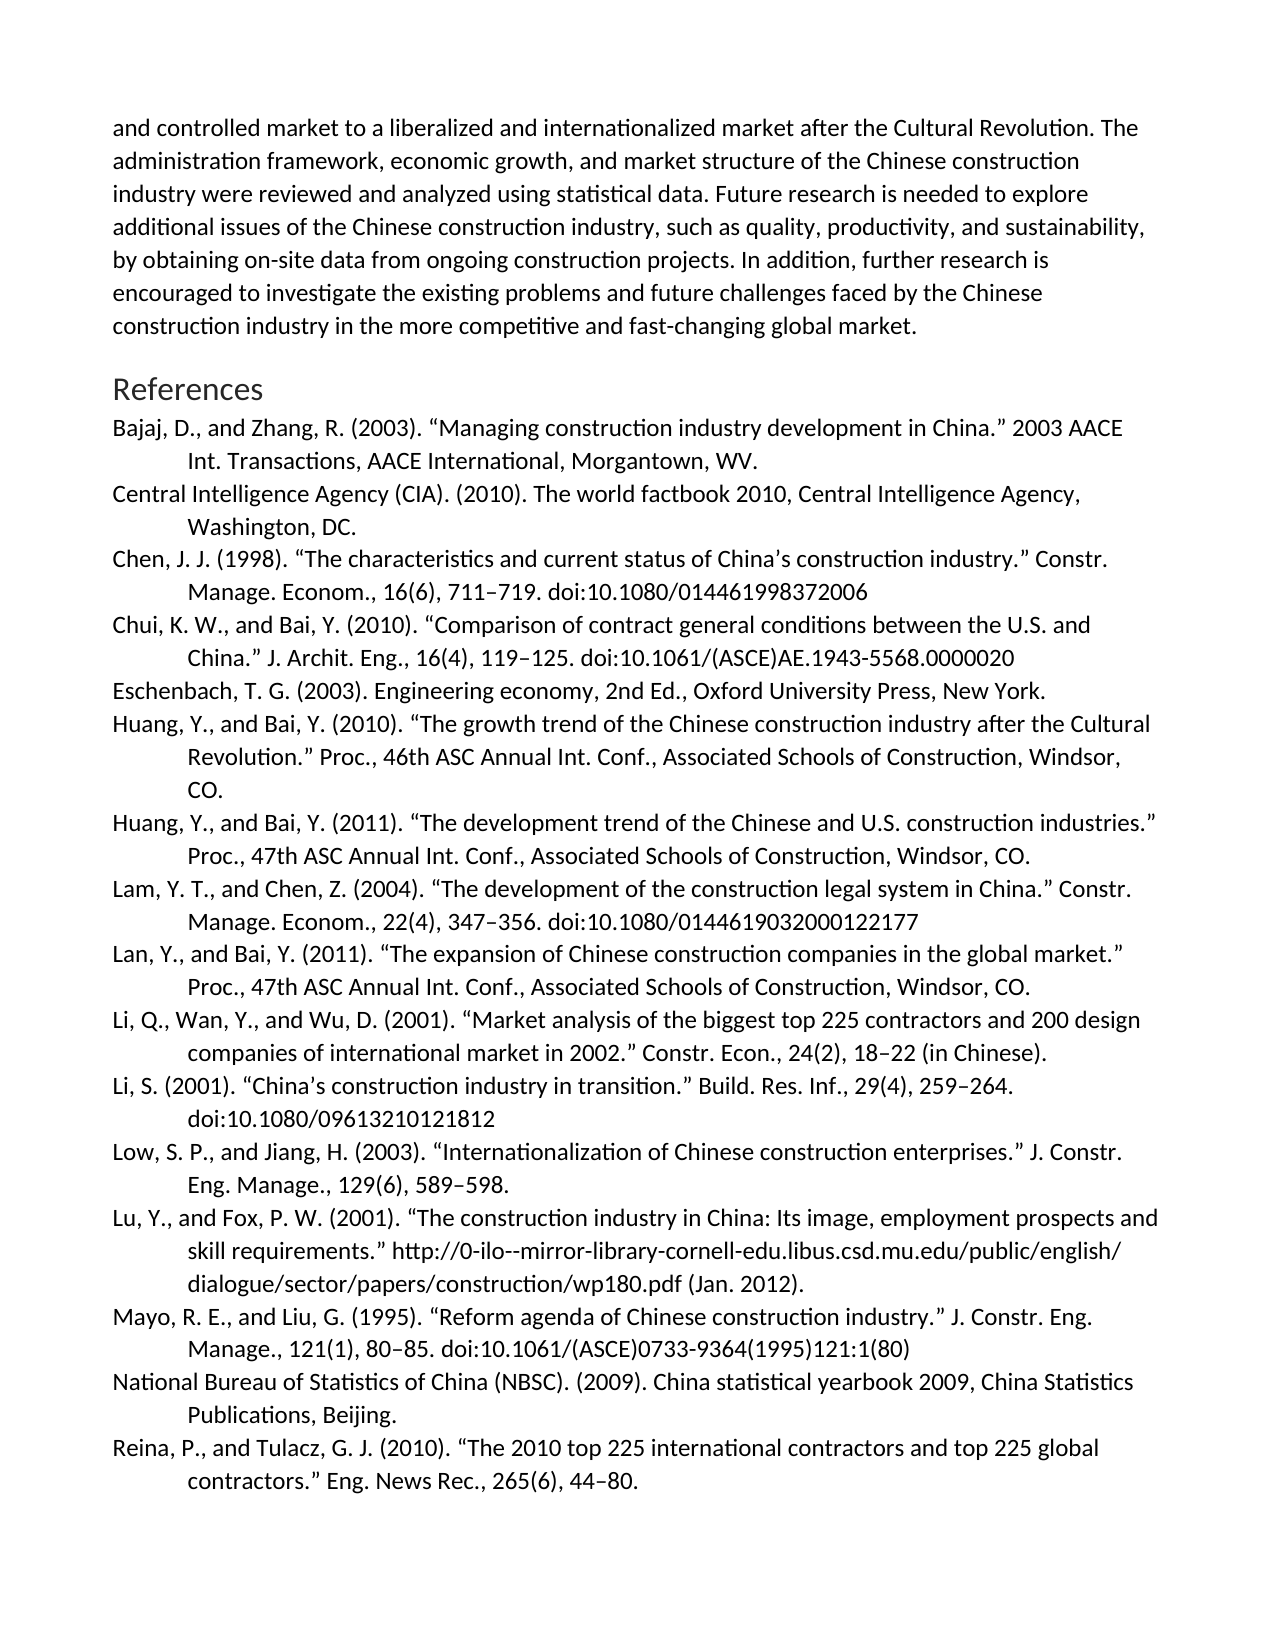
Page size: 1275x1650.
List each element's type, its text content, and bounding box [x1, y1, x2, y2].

text Huang, Y., and Bai, Y. (2010). “The growth trend of the Chinese construction industry after the Cultural Revolution.” Proc., 46th ASC Annual Int. Conf., Associated Schools of Construction, Windsor, CO. [112, 708, 1162, 804]
text National Bureau of Statistics of China (NBSC). (2009). China statistical yearbook 2009, China Statistics Publications, Beijing. [112, 1366, 1162, 1430]
text Chen, J. J. (1998). “The characteristics and current status of China’s construction industry.” Constr. Manage. Econom., 16(6), 711–719. doi:10.1080/014461998372006 [112, 543, 1162, 607]
text Low, S. P., and Jiang, H. (2003). “Internationalization of Chinese construction enterprises.” J. Constr. Eng. Manage., 129(6), 589–598. [112, 1136, 1162, 1199]
text Lan, Y., and Bai, Y. (2011). “The expansion of Chinese construction companies in the global market.” Proc., 47th ASC Annual Int. Conf., Associated Schools of Construction, Windsor, CO. [112, 938, 1162, 1002]
text Eschenbach, T. G. (2003). Engineering economy, 2nd Ed., Oxford University Press, New York. [112, 675, 1162, 706]
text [112, 112, 1162, 341]
text Lu, Y., and Fox, P. W. (2001). “The construction industry in China: Its image, employment prospects and skill requirements.” http://0-ilo--mirror-library-cornell-edu.libus.csd.mu.edu/public/english/dialogue/sector/papers/construction/wp180.pdf (Jan. 2012). [112, 1202, 1162, 1298]
text Li, Q., Wan, Y., and Wu, D. (2001). “Market analysis of the biggest top 225 contractors and 200 design companies of international market in 2002.” Constr. Econ., 24(2), 18–22 (in Chinese). [112, 1004, 1162, 1068]
subtitle References [112, 368, 1162, 409]
text Mayo, R. E., and Liu, G. (1995). “Reform agenda of Chinese construction industry.” J. Constr. Eng. Manage., 121(1), 80–85. doi:10.1061/(ASCE)0733-9364(1995)121:1(80) [112, 1301, 1162, 1364]
text Central Intelligence Agency (CIA). (2010). The world factbook 2010, Central Intelligence Agency, Washington, DC. [112, 478, 1162, 541]
text Reina, P., and Tulacz, G. J. (2010). “The 2010 top 225 international contractors and top 225 global contractors.” Eng. News Rec., 265(6), 44–80. [112, 1432, 1162, 1496]
text Lam, Y. T., and Chen, Z. (2004). “The development of the construction legal system in China.” Constr. Manage. Econom., 22(4), 347–356. doi:10.1080/0144619032000122177 [112, 873, 1162, 936]
text Bajaj, D., and Zhang, R. (2003). “Managing construction industry development in China.” 2003 AACE Int. Transactions, AACE International, Morgantown, WV. [112, 412, 1162, 475]
text Huang, Y., and Bai, Y. (2011). “The development trend of the Chinese and U.S. construction industries.” Proc., 47th ASC Annual Int. Conf., Associated Schools of Construction, Windsor, CO. [112, 807, 1162, 870]
text Chui, K. W., and Bai, Y. (2010). “Comparison of contract general conditions between the U.S. and China.” J. Archit. Eng., 16(4), 119–125. doi:10.1061/(ASCE)AE.1943-5568.0000020 [112, 609, 1162, 673]
text Li, S. (2001). “China’s construction industry in transition.” Build. Res. Inf., 29(4), 259–264. doi:10.1080/09613210121812 [112, 1070, 1162, 1134]
